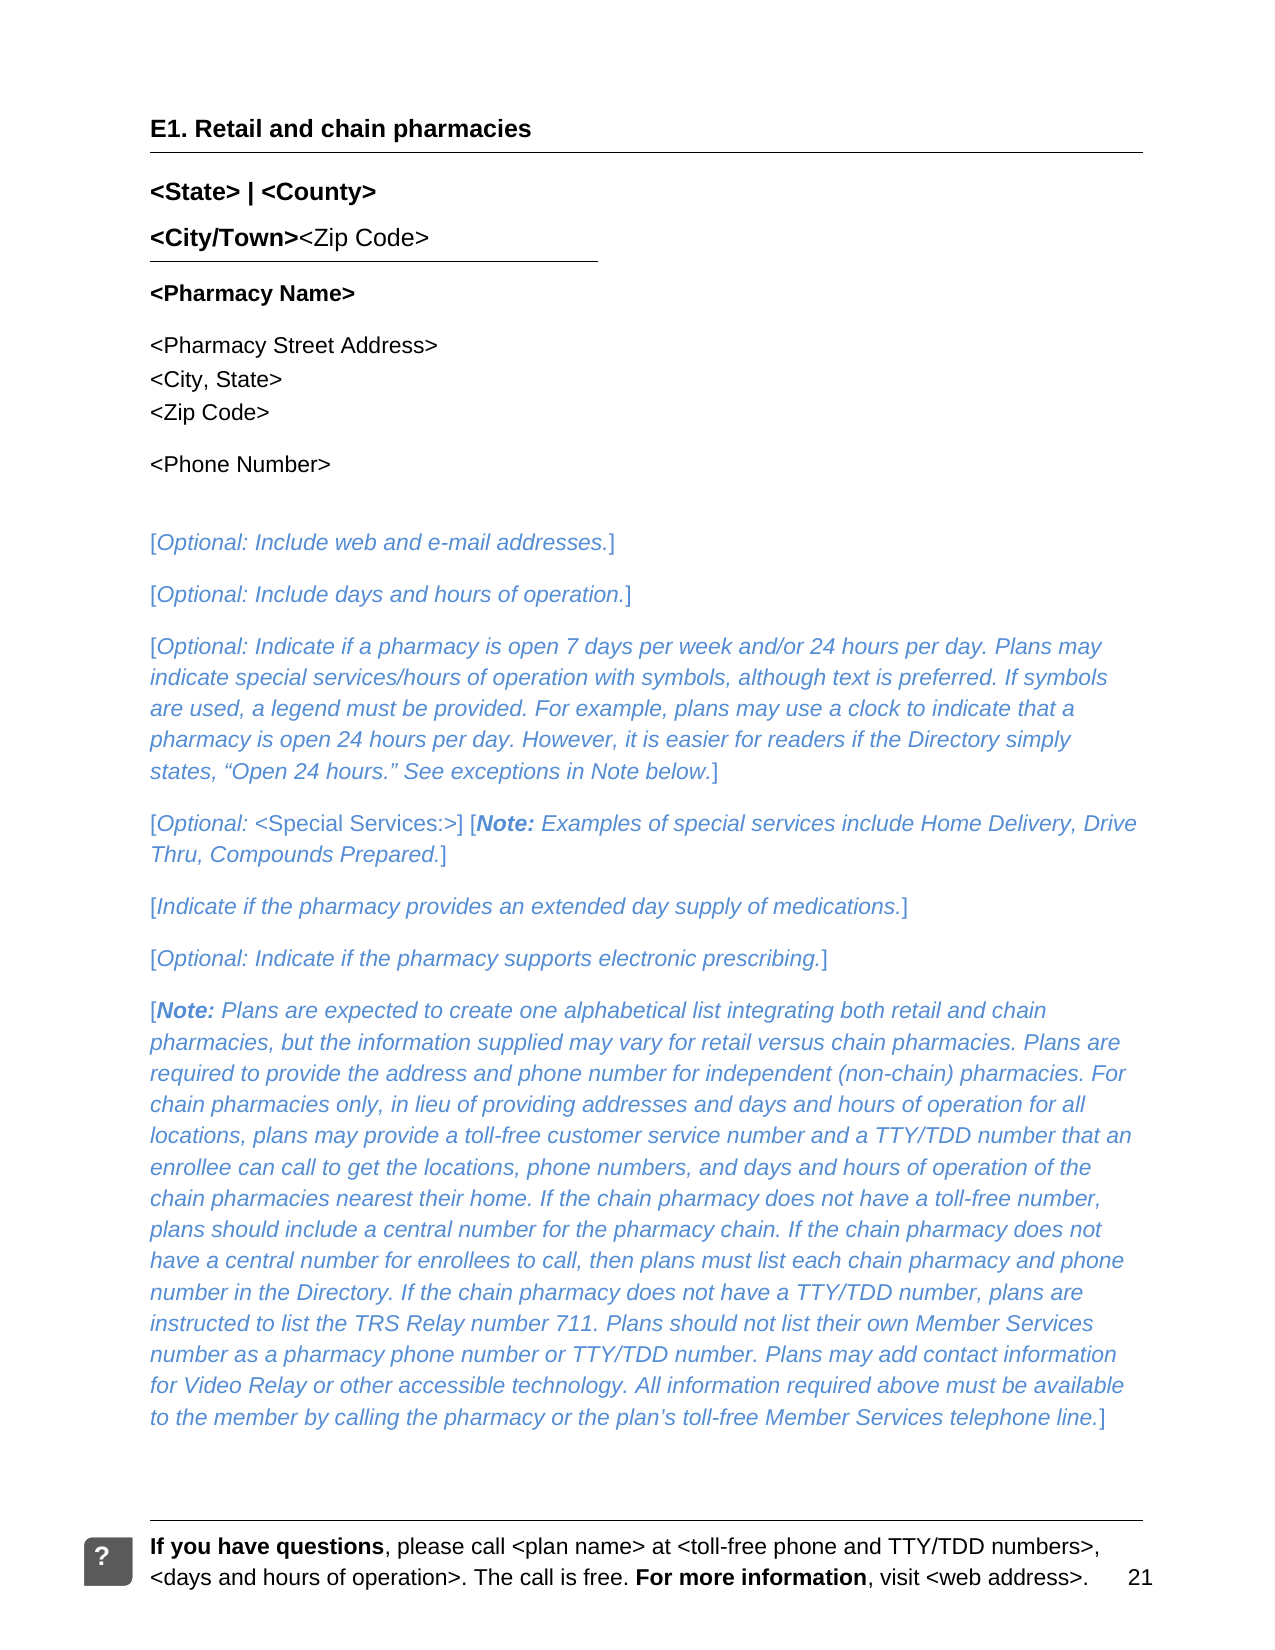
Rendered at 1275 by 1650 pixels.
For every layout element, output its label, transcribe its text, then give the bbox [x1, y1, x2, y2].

text [Indicate if the pharmacy provides an extended day supply of medications.] [150, 889, 1143, 921]
text <City/Town><Zip Code> [150, 220, 598, 261]
text <Pharmacy Street Address> <City, State> <Zip Code> [150, 327, 1143, 427]
text [Optional: <Special Services:>] [Note: Examples of special services include Home Delivery, Drive Thru, Compounds Prepared.] [150, 806, 1143, 869]
text [Optional: Indicate if the pharmacy supports electronic prescribing.] [150, 942, 1143, 973]
text [Optional: Indicate if a pharmacy is open 7 days per week and/or 24 hours per day. Plans may indicate special services/hours of operation with symbols, although text is preferred. If symbols are used, a legend must be provided. For example, plans may use a clock to indicate that a pharmacy is open 24 hours per day. However, it is easier for readers if the Directory simply states, “Open 24 hours.” See exceptions in Note below.] [150, 629, 1143, 785]
text [Optional: Include web and e-mail addresses.] [150, 525, 1143, 556]
text <Phone Number> [150, 446, 1143, 479]
text E1. Retail and chain pharmacies [150, 112, 1143, 152]
text <Pharmacy Name> [150, 275, 1143, 308]
text <State> | <County> [150, 174, 1143, 207]
text [Optional: Include days and hours of operation.] [150, 577, 1143, 608]
text [Note: Plans are expected to create one alphabetical list integrating both retail and chain pharmacies, but the information supplied may vary for retail versus chain pharmacies. Plans are required to provide the address and phone number for independent (non-chain) pharmacies. For chain pharmacies only, in lieu of providing addresses and days and hours of operation for all locations, plans may provide a toll-free customer service number and a TTY/TDD number that an enrollee can call to get the locations, phone numbers, and days and hours of operation of the chain pharmacies nearest their home. If the chain pharmacy does not have a toll-free number, plans should include a central number for the pharmacy chain. If the chain pharmacy does not have a central number for enrollees to call, then plans must list each chain pharmacy and phone number in the Directory. If the chain pharmacy does not have a TTY/TDD number, plans are instructed to list the TRS Relay number 711. Plans should not list their own Member Services number as a pharmacy phone number or TTY/TDD number. Plans may add contact information for Video Relay or other accessible technology. All information required above must be available to the member by calling the pharmacy or the plan’s toll-free Member Services telephone line.] [150, 994, 1143, 1431]
